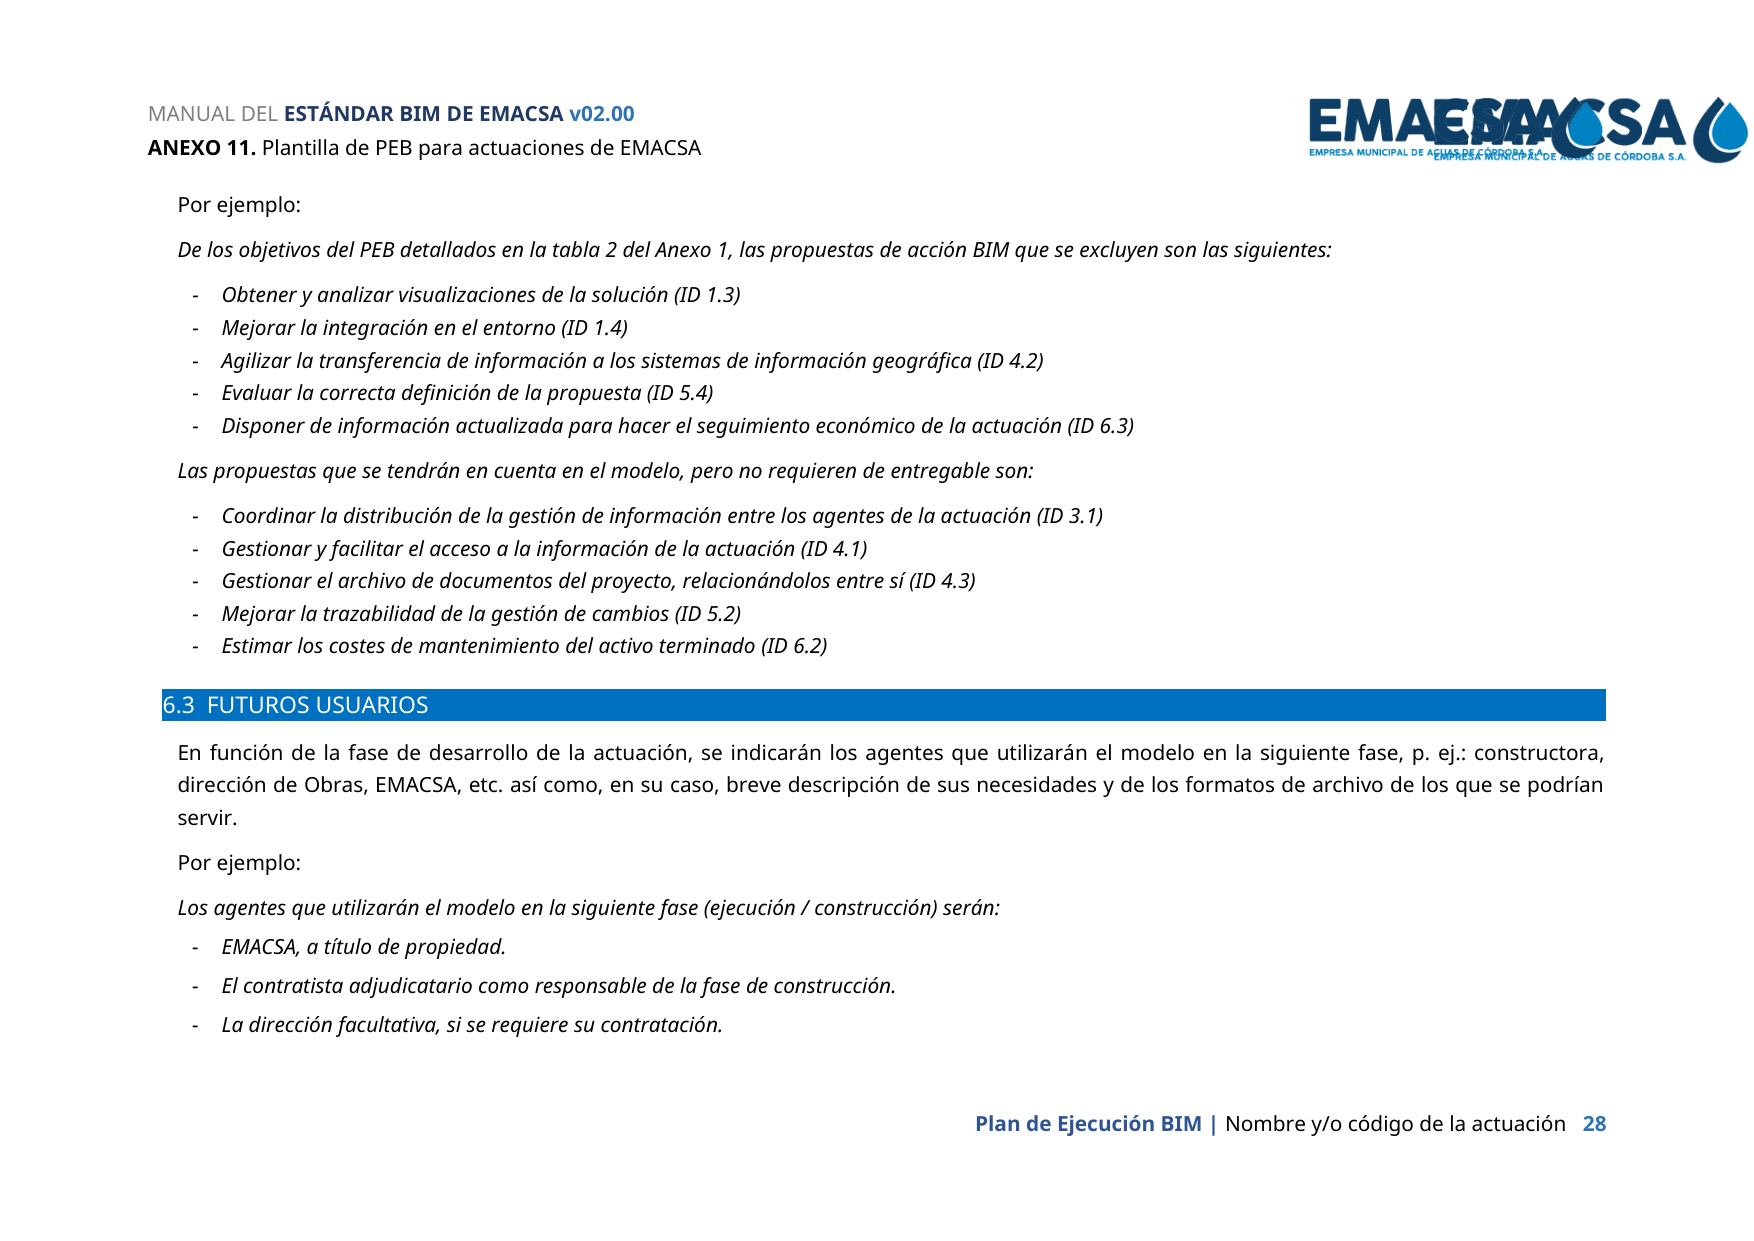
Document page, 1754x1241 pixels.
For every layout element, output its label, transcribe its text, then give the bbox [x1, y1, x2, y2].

list Mejorar la trazabilidad de la gestión de cambios (ID 5.2) [192, 599, 1606, 627]
list Obtener y analizar visualizaciones de la solución (ID 1.3) [192, 281, 1606, 309]
text Las propuestas que se tendrán en cuenta en el modelo, pero no requieren de entregable son: [177, 456, 1606, 484]
list EMACSA, a título de propiedad. [192, 932, 1606, 960]
list Agilizar la transferencia de información a los sistemas de información geográfica (ID 4.2) [192, 346, 1606, 374]
text Los agentes que utilizarán el modelo en la siguiente fase (ejecución / construcción) serán: [177, 893, 1606, 922]
text De los objetivos del PEB detallados en la tabla 2 del Anexo 1, las propuestas de acción BIM que se excluyen son las siguientes: [177, 236, 1606, 264]
text En función de la fase de desarrollo de la actuación, se indicarán los agentes que utilizarán el modelo en la siguiente fase, p. ej.: constructora, dirección de Obras, EMACSA, etc. así como, en su caso, breve descripción de sus necesidades y de los formatos de archivo de los que se podrían servir. [177, 738, 1606, 831]
list La dirección facultativa, si se requiere su contratación. [192, 1010, 1606, 1038]
list Gestionar y facilitar el acceso a la información de la actuación (ID 4.1) [192, 534, 1606, 562]
list Gestionar el archivo de documentos del proyecto, relacionándolos entre sí (ID 4.3) [192, 566, 1606, 595]
list Disponer de información actualizada para hacer el seguimiento económico de la actuación (ID 6.3) [192, 411, 1606, 439]
subtitle FUTUROS USUARIOS [162, 689, 1606, 721]
list Estimar los costes de mantenimiento del activo terminado (ID 6.2) [192, 632, 1606, 660]
picture [1304, 95, 1754, 165]
text Por ejemplo: [177, 190, 1606, 219]
text Por ejemplo: [177, 848, 1606, 876]
list Mejorar la integración en el entorno (ID 1.4) [192, 313, 1606, 342]
list Evaluar la correcta definición de la propuesta (ID 5.4) [192, 378, 1606, 407]
list Coordinar la distribución de la gestión de información entre los agentes de la actuación (ID 3.1) [192, 501, 1606, 530]
list El contratista adjudicatario como responsable de la fase de construcción. [192, 971, 1606, 999]
